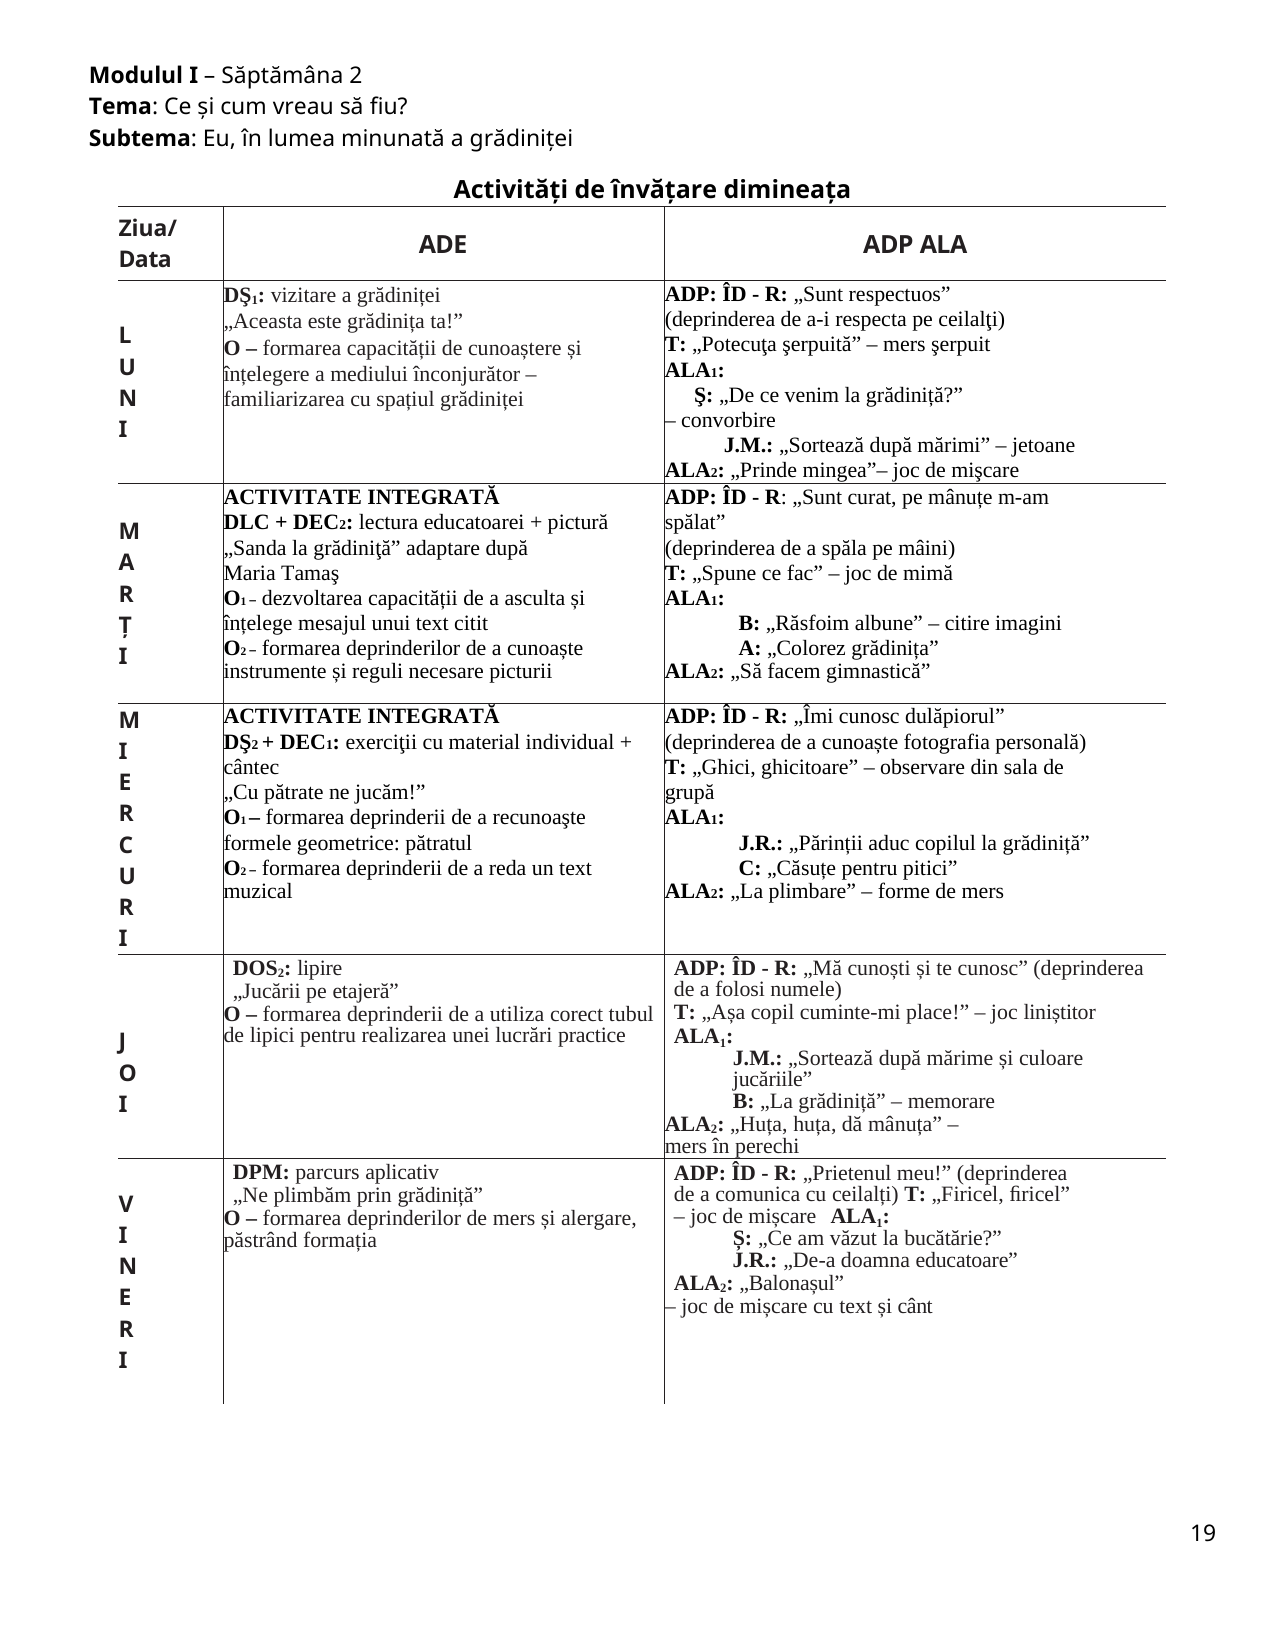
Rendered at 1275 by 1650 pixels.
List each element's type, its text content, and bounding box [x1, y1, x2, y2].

table_cell ADP: ÎD - R: „Prietenul meu!” (deprinderea de a comunica cu ceilalți) T: „Firicel, ﬁricel” – joc de mișcare ALA1: Ș: „Ce am văzut la bucătărie?” J.R.: „De-a doamna educatoare” ALA2: „Balonașul” – joc de mișcare cu text și cânt [665, 1159, 1166, 1404]
table_header Ziua/ Data [118, 207, 223, 280]
text Activități de învățare dimineața [89, 172, 1216, 206]
text Tema: Ce și cum vreau să fiu? [89, 90, 1205, 122]
table_header ADP ALA [665, 207, 1166, 280]
table_cell V I N E R I [118, 1159, 223, 1404]
table_cell DOS2: lipire „Jucării pe etajeră” O – formarea deprinderii de a utiliza corect tubul de lipici pentru realizarea unei lucrări practice [224, 955, 664, 1158]
table_header ADE [224, 207, 664, 280]
table_cell M I E R C U R I [118, 704, 223, 953]
table_cell DPM: parcurs aplicativ „Ne plimbăm prin grădiniță” O – formarea deprinderilor de mers și alergare, păstrând formația [224, 1159, 664, 1404]
table_cell ADP: ÎD - R: „Îmi cunosc dulăpiorul” (deprinderea de a cunoaște fotografia personală) T: „Ghici, ghicitoare” – observare din sala de grupă ALA1: J.R.: „Părinții aduc copilul la grădiniță” C: „Căsuțe pentru pitici” ALA2: „La plimbare” – forme de mers [665, 704, 1166, 953]
text Subtema: Eu, în lumea minunată a grădiniței [89, 122, 1216, 153]
table_cell DŞ1: vizitare a grădiniței „Aceasta este grădinița ta!” O – formarea capacității de cunoaștere și înțelegere a mediului înconjurător – familiarizarea cu spațiul grădiniței [224, 281, 664, 483]
table_cell J O I [118, 955, 223, 1158]
table_cell ACTIVITATE INTEGRATĂ DŞ2 + DEC1: exerciţii cu material individual + cântec „Cu pătrate ne jucăm!” O1 – formarea deprinderii de a recunoaşte formele geometrice: pătratul O2 ˗ formarea deprinderii de a reda un text muzical [224, 704, 664, 953]
text Modulul I – Săptămâna 2 [89, 59, 1205, 90]
table_cell ADP: ÎD - R: „Sunt curat, pe mânuțe m-am spălat” (deprinderea de a spăla pe mâini) T: „Spune ce fac” – joc de mimă ALA1: B: „Răsfoim albune” – citire imagini A: „Colorez grădinița” ALA2: „Să facem gimnastică” [665, 484, 1166, 702]
table_cell ADP: ÎD - R: „Mă cunoști și te cunosc” (deprinderea de a folosi numele) T: „Așa copil cuminte-mi place!” – joc liniștitor ALA1: J.M.: „Sortează după mărime și culoare jucăriile” B: „La grădiniță” – memorare ALA2: „Huța, huța, dă mânuța” – mers în perechi [665, 955, 1166, 1158]
table_cell M A R Ț I [118, 484, 223, 702]
table_cell L U N I [118, 281, 223, 483]
table_cell ACTIVITATE INTEGRATĂ DLC + DEC2: lectura educatoarei + pictură „Sanda la grădiniţă” adaptare după Maria Tamaş O1 ˗ dezvoltarea capacității de a asculta și înțelege mesajul unui text citit O2 ˗ formarea deprinderilor de a cunoaște instrumente și reguli necesare picturii [224, 484, 664, 702]
table_cell ADP: ÎD - R: „Sunt respectuos” (deprinderea de a-i respecta pe ceilalţi) T: „Potecuţa şerpuită” – mers şerpuit ALA1: Ş: „De ce venim la grădiniță?” – convorbire J.M.: „Sortează după mărimi” – jetoane ALA2: „Prinde mingea”– joc de mişcare [665, 281, 1166, 483]
